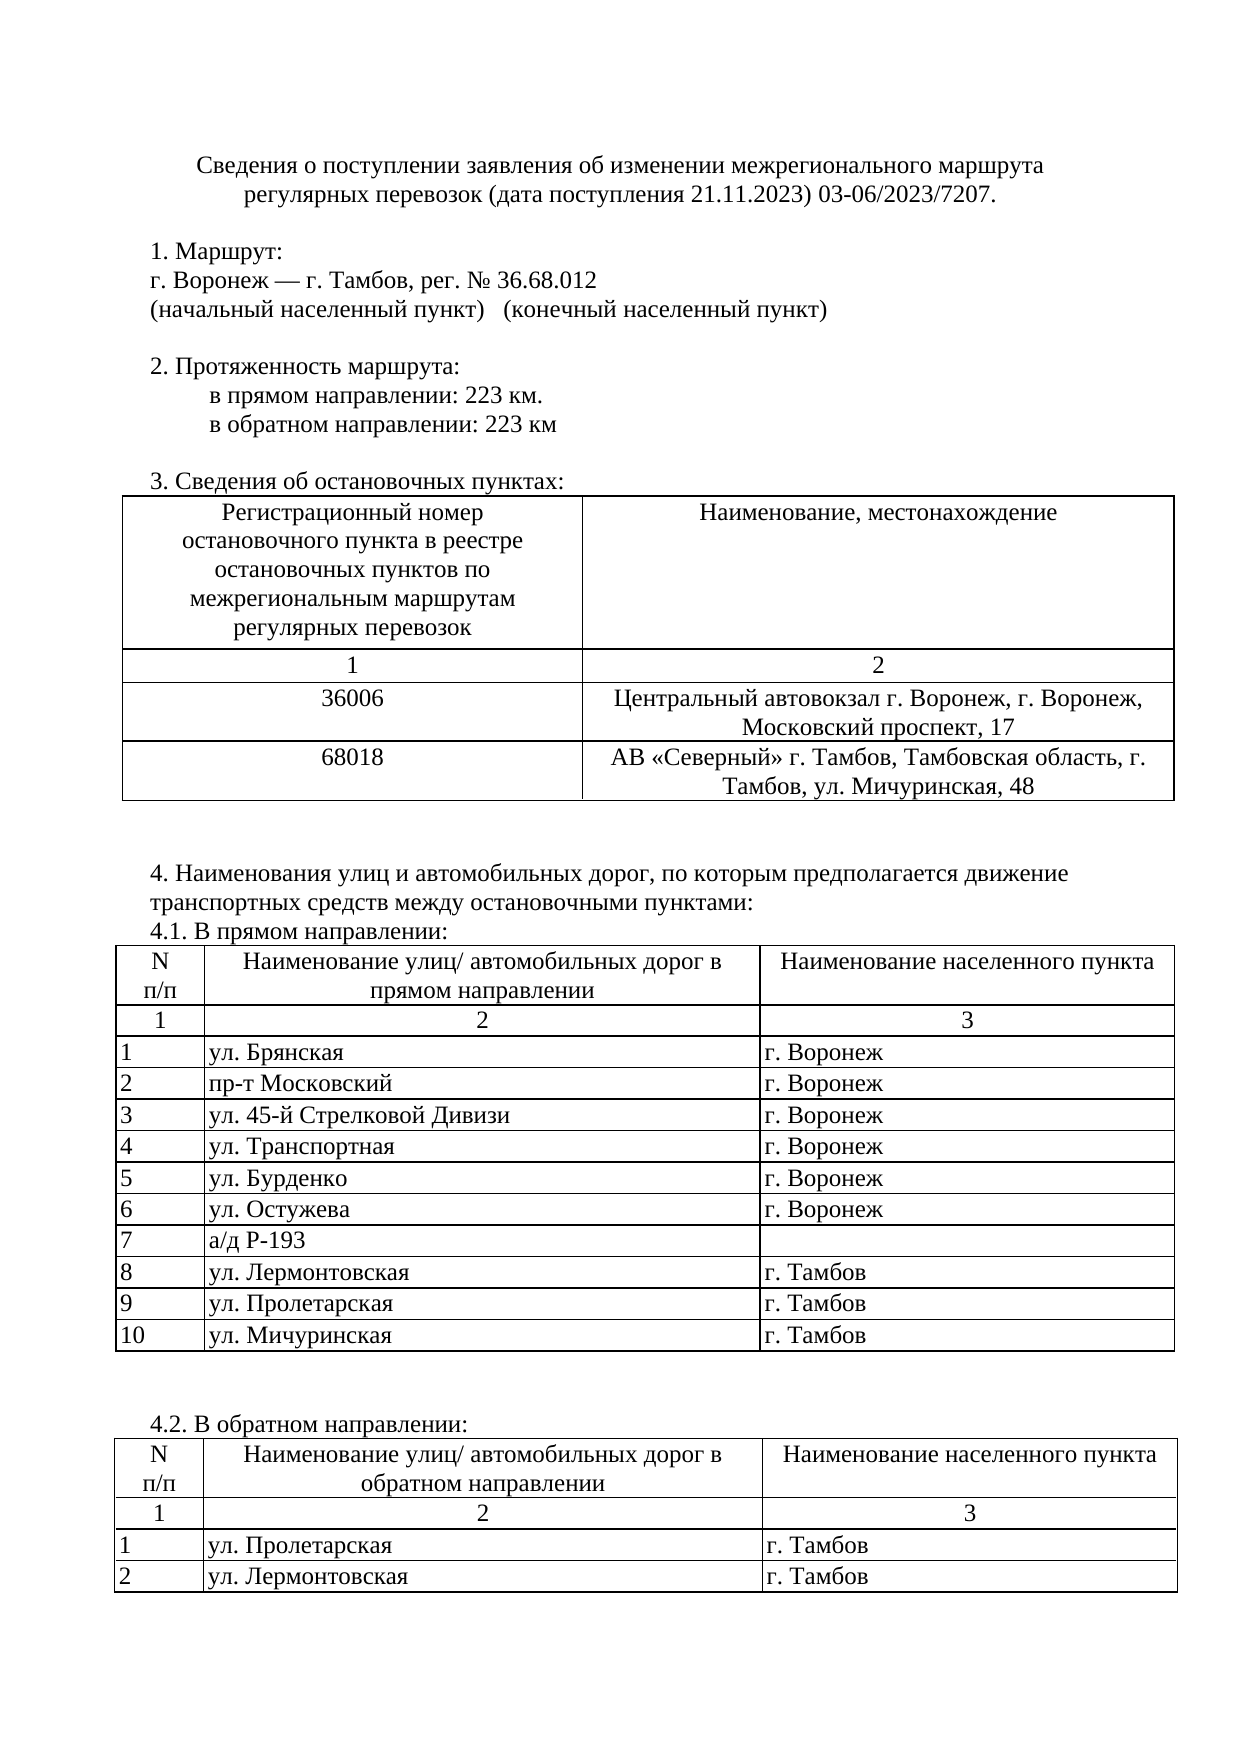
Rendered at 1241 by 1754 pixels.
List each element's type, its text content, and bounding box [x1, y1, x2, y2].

table_cell [761, 1226, 1174, 1256]
table_cell 7 [117, 1226, 204, 1256]
table_header Наименование населенного пункта [761, 946, 1174, 1004]
table_header Наименование населенного пункта [763, 1439, 1177, 1497]
table_cell ул. Бурденко [205, 1163, 759, 1193]
text 2. Протяженность маршрута: [150, 351, 1090, 380]
table_cell АВ «Северный» г. Тамбов, Тамбовская область, г. Тамбов, ул. Мичуринская, 48 [583, 742, 1173, 799]
table_cell а/д Р-193 [205, 1226, 759, 1256]
table_cell г. Воронеж [761, 1037, 1174, 1067]
table_cell 68018 [123, 742, 582, 799]
table_cell 6 [117, 1194, 204, 1224]
table_cell ул. Транспортная [205, 1131, 759, 1161]
table_cell г. Воронеж [761, 1068, 1174, 1098]
table_cell ул. Брянская [205, 1037, 759, 1067]
text 1. Маршрут: [150, 236, 1090, 265]
text 4.2. В обратном направлении: [150, 1409, 1090, 1438]
text Сведения о поступлении заявления об изменении межрегионального маршрута регулярных перевозок (дата поступления 21.11.2023) 03-06/2023/7207. [150, 150, 1090, 207]
table_cell 1 [115, 1498, 203, 1528]
table_header Наименование, местонахождение [583, 497, 1173, 648]
table_cell 8 [117, 1257, 204, 1287]
table_cell г. Тамбов [763, 1528, 1177, 1560]
table_cell 10 [117, 1320, 204, 1350]
table_cell г. Воронеж [761, 1100, 1174, 1130]
table_cell 2 [205, 1006, 759, 1035]
table_cell 2 [115, 1561, 203, 1591]
table_cell ул. Остужева [205, 1194, 759, 1224]
table_cell 1 [117, 1006, 204, 1035]
table_cell 1 [115, 1529, 203, 1560]
text г. Воронеж — г. Тамбов, рег. № 36.68.012 [150, 265, 1090, 294]
table_cell ул. Лермонтовская [204, 1561, 762, 1591]
text (начальный населенный пункт) (конечный населенный пункт) [150, 294, 1090, 322]
table_cell ул. 45-й Стрелковой Дивизи [205, 1100, 759, 1130]
table_cell 1 [117, 1037, 204, 1067]
table_header Наименование улиц/ автомобильных дорог в обратном направлении [204, 1439, 762, 1497]
table_cell 4 [117, 1131, 204, 1161]
table_header Регистрационный номер остановочного пункта в реестре остановочных пунктов по межрегиональным маршрутам регулярных перевозок [123, 497, 582, 648]
table_cell г. Воронеж [761, 1194, 1174, 1224]
table_cell Центральный автовокзал г. Воронеж, г. Воронеж, Московский проспект, 17 [583, 683, 1173, 740]
table_cell ул. Пролетарская [204, 1530, 762, 1560]
table_cell 3 [117, 1100, 204, 1130]
text 4.1. В прямом направлении: [150, 916, 1090, 945]
table_cell 2 [583, 650, 1173, 681]
table_cell ул. Лермонтовская [205, 1257, 759, 1287]
table_cell 3 [761, 1006, 1174, 1035]
table_cell г. Тамбов [763, 1560, 1177, 1591]
table_cell 2 [204, 1498, 762, 1528]
table_header N п/п [115, 1439, 203, 1497]
table_cell 5 [117, 1163, 204, 1193]
table_cell г. Тамбов [761, 1289, 1174, 1318]
table_cell 1 [123, 650, 582, 681]
text 3. Сведения об остановочных пунктах: [150, 466, 1090, 495]
table_cell г. Воронеж [761, 1163, 1174, 1193]
table_cell 36006 [123, 683, 582, 740]
text в обратном направлении: 223 км [150, 409, 1090, 437]
table_cell г. Тамбов [761, 1320, 1174, 1350]
table_cell г. Воронеж [761, 1131, 1174, 1161]
table_header Наименование улиц/ автомобильных дорог в прямом направлении [205, 946, 759, 1004]
table_cell 3 [763, 1497, 1177, 1528]
table_cell 2 [117, 1068, 204, 1098]
text 4. Наименования улиц и автомобильных дорог, по которым предполагается движение транспортных средств между остановочными пунктами: [150, 858, 1090, 916]
table_cell пр-т Московский [205, 1068, 759, 1098]
table_cell г. Тамбов [761, 1257, 1174, 1287]
table_cell ул. Пролетарская [205, 1289, 759, 1318]
table_cell 9 [117, 1289, 204, 1318]
text в прямом направлении: 223 км. [150, 380, 1090, 409]
table_cell ул. Мичуринская [205, 1320, 759, 1350]
table_header N п/п [117, 946, 204, 1004]
